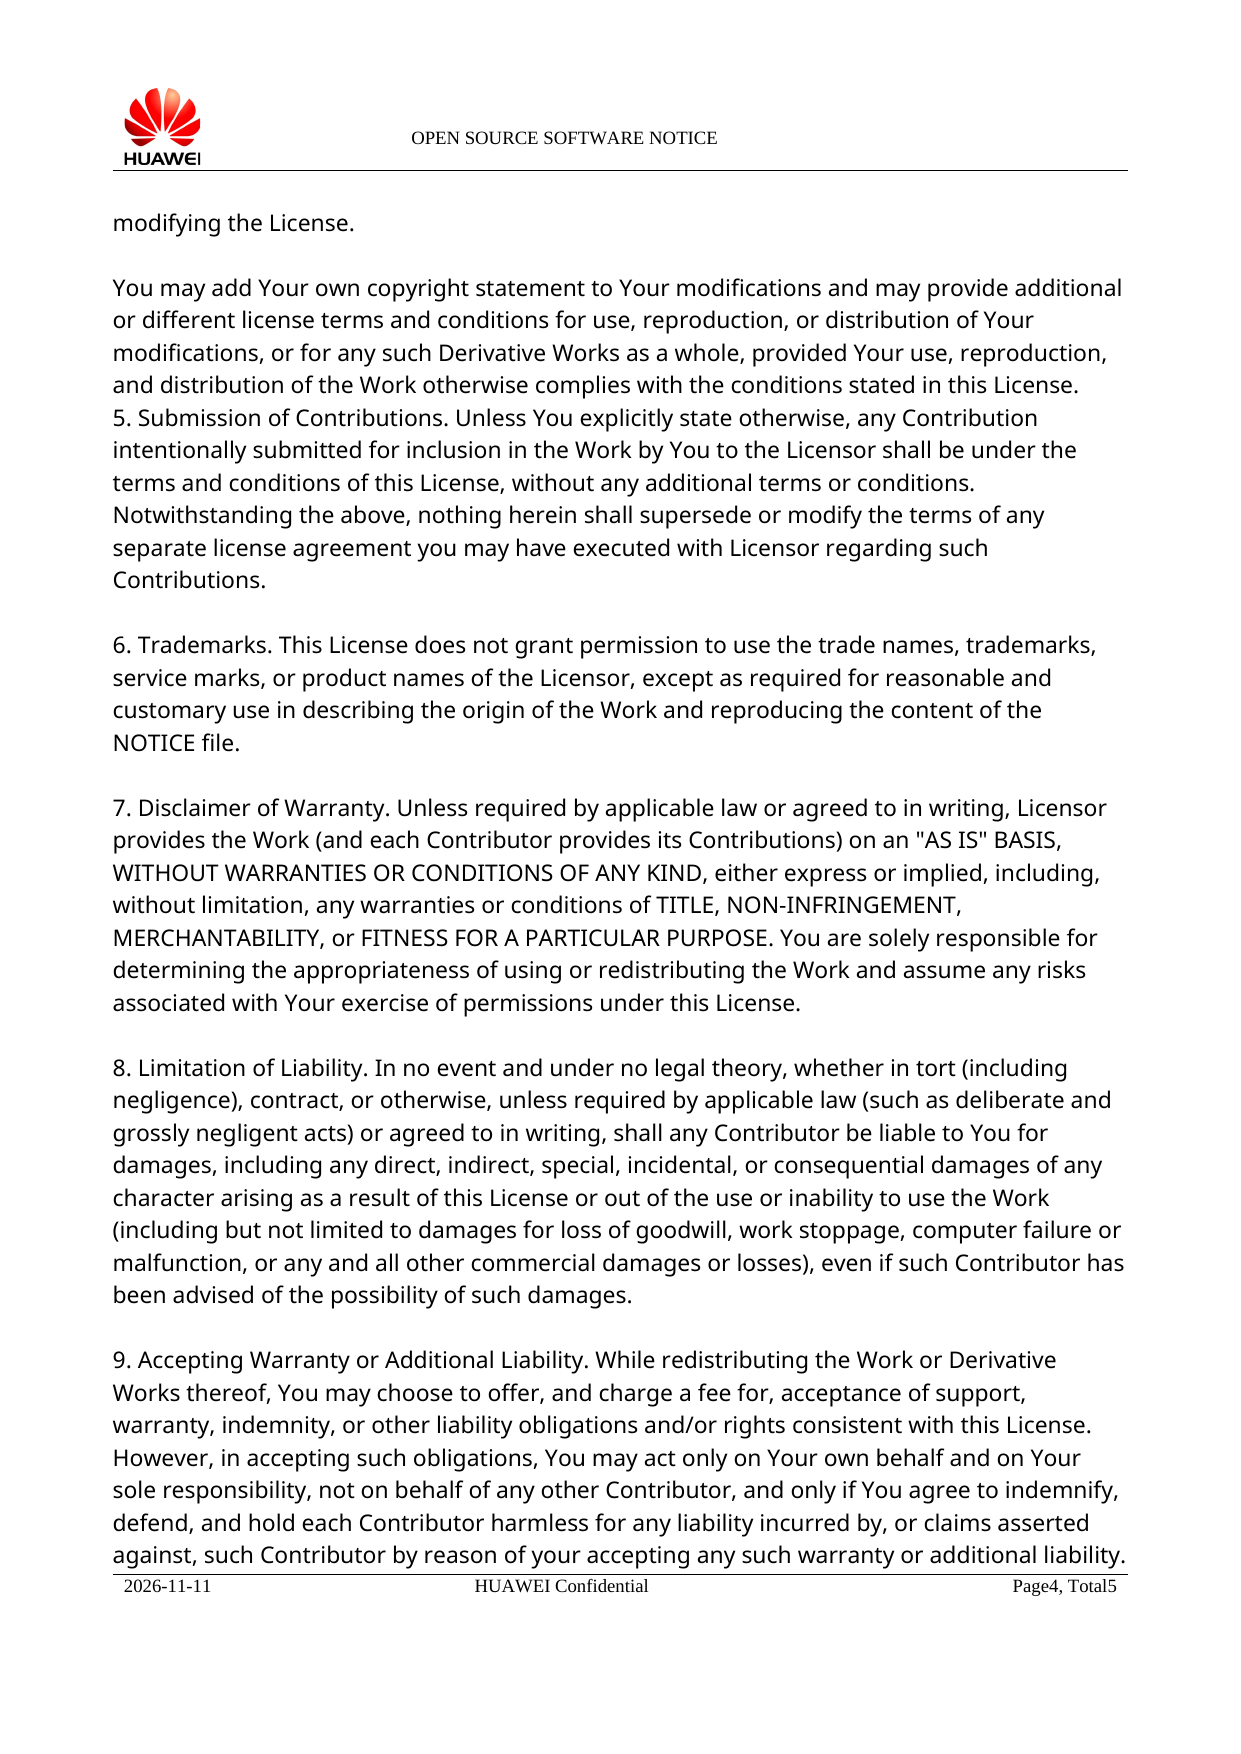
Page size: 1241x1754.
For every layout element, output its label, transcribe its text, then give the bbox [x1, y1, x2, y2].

text 7. Disclaimer of Warranty. Unless required by applicable law or agreed to in writing, Licensor provides the Work (and each Contributor provides its Contributions) on an "AS IS" BASIS, WITHOUT WARRANTIES OR CONDITIONS OF ANY KIND, either express or implied, including, without limitation, any warranties or conditions of TITLE, NON-INFRINGEMENT, MERCHANTABILITY, or FITNESS FOR A PARTICULAR PURPOSE. You are solely responsible for determining the appropriateness of using or redistributing the Work and assume any risks associated with Your exercise of permissions under this License. [112, 791, 1128, 1019]
text You may add Your own copyright statement to Your modifications and may provide additional or different license terms and conditions for use, reproduction, or distribution of Your modifications, or for any such Derivative Works as a whole, provided Your use, reproduction, and distribution of the Work otherwise complies with the conditions stated in this License. [112, 271, 1128, 401]
text 5. Submission of Contributions. Unless You explicitly state otherwise, any Contribution intentionally submitted for inclusion in the Work by You to the Licensor shall be under the terms and conditions of this License, without any additional terms or conditions. Notwithstanding the above, nothing herein shall supersede or modify the terms of any separate license agreement you may have executed with Licensor regarding such Contributions. [112, 401, 1128, 596]
picture [124, 88, 201, 165]
text 8. Limitation of Liability. In no event and under no legal theory, whether in tort (including negligence), contract, or otherwise, unless required by applicable law (such as deliberate and grossly negligent acts) or agreed to in writing, shall any Contributor be liable to You for damages, including any direct, indirect, special, incidental, or consequential damages of any character arising as a result of this License or out of the use or inability to use the Work (including but not limited to damages for loss of goodwill, work stoppage, computer failure or malfunction, or any and all other commercial damages or losses), even if such Contributor has been advised of the possibility of such damages. [112, 1051, 1128, 1311]
text 6. Trademarks. This License does not grant permission to use the trade names, trademarks, service marks, or product names of the Licensor, except as required for reasonable and customary use in describing the origin of the Work and reproducing the content of the NOTICE file. [112, 629, 1128, 759]
text 9. Accepting Warranty or Additional Liability. While redistributing the Work or Derivative Works thereof, You may choose to offer, and charge a fee for, acceptance of support, warranty, indemnity, or other liability obligations and/or rights consistent with this License. However, in accepting such obligations, You may act only on Your own behalf and on Your sole responsibility, not on behalf of any other Contributor, and only if You agree to indemnify, defend, and hold each Contributor harmless for any liability incurred by, or claims asserted against, such Contributor by reason of your accepting any such warranty or additional liability. [112, 1344, 1128, 1571]
